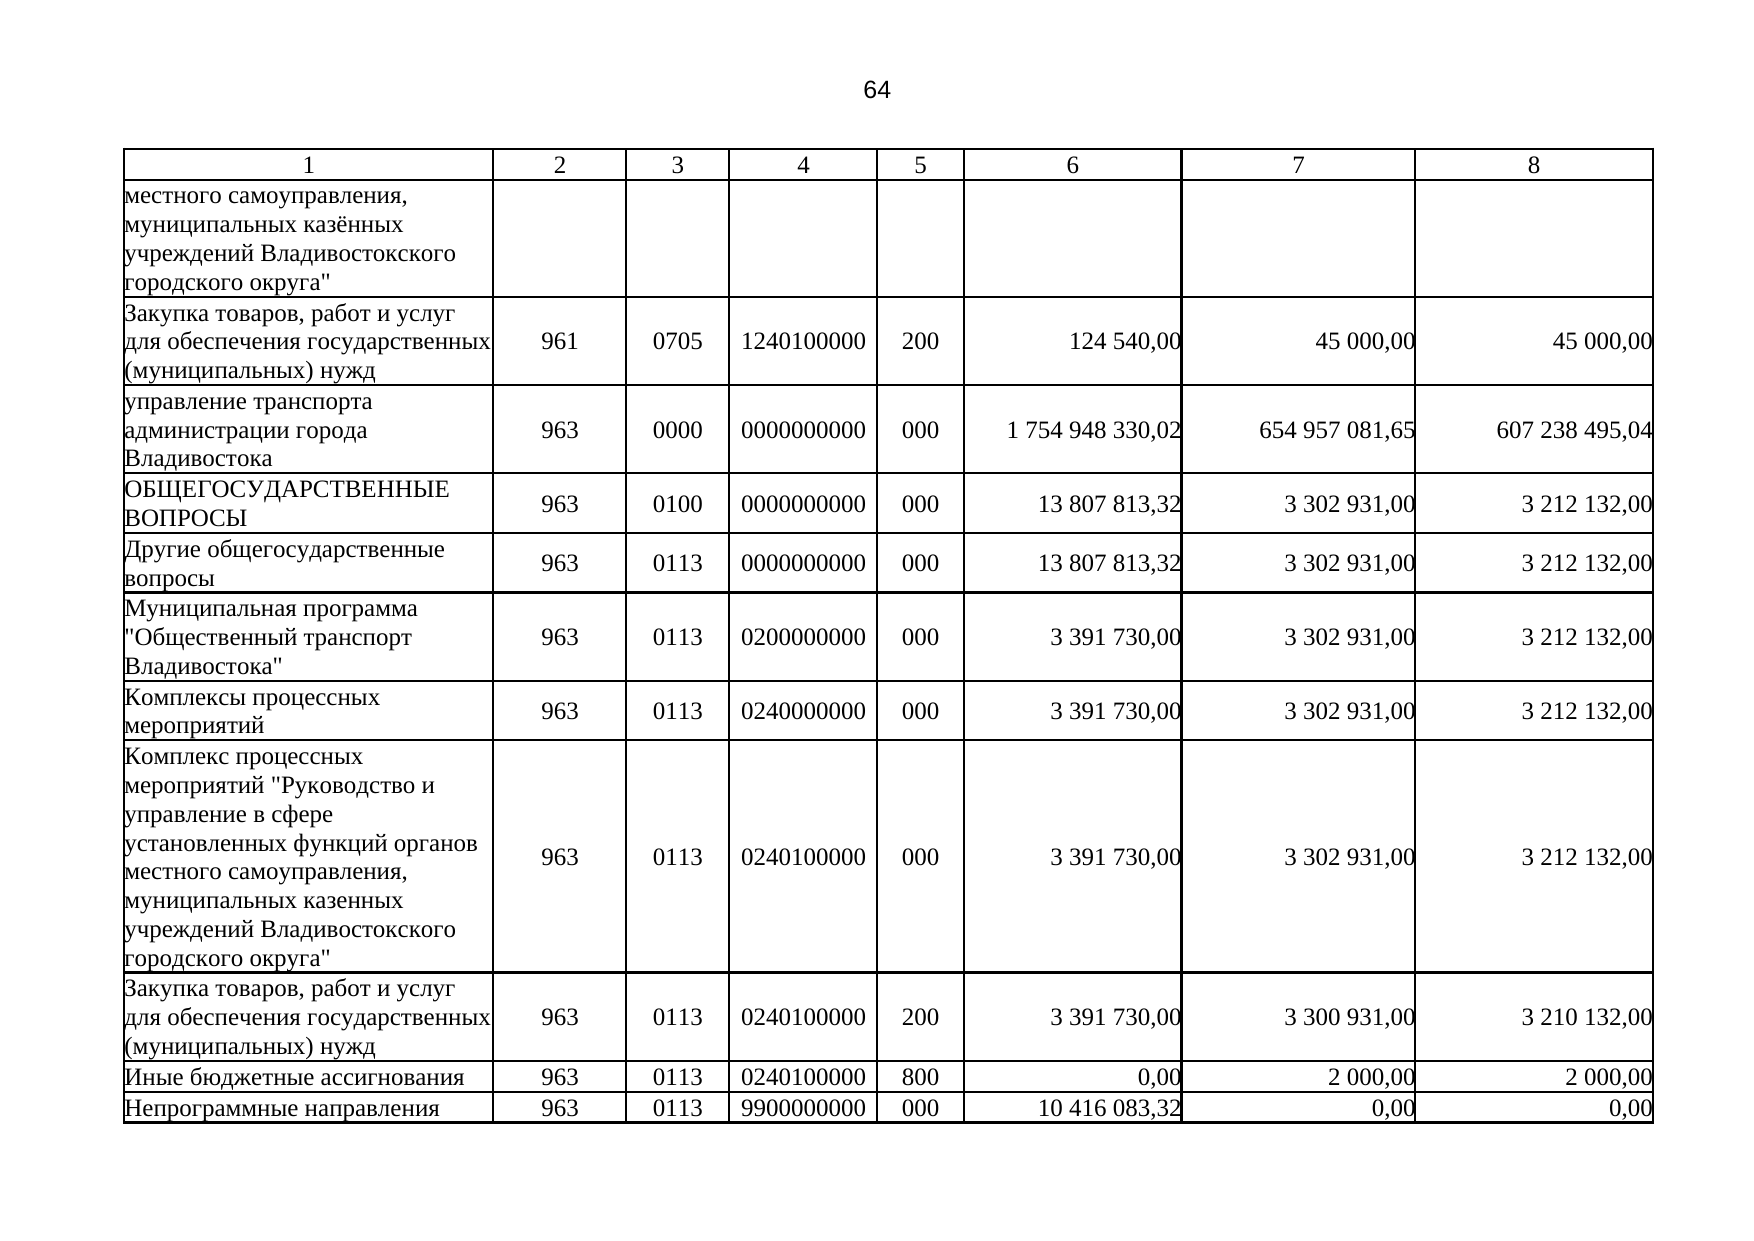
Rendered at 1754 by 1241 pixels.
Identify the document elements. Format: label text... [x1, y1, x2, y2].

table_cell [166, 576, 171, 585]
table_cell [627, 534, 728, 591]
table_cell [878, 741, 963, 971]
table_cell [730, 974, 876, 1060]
table_header 1 [125, 150, 492, 178]
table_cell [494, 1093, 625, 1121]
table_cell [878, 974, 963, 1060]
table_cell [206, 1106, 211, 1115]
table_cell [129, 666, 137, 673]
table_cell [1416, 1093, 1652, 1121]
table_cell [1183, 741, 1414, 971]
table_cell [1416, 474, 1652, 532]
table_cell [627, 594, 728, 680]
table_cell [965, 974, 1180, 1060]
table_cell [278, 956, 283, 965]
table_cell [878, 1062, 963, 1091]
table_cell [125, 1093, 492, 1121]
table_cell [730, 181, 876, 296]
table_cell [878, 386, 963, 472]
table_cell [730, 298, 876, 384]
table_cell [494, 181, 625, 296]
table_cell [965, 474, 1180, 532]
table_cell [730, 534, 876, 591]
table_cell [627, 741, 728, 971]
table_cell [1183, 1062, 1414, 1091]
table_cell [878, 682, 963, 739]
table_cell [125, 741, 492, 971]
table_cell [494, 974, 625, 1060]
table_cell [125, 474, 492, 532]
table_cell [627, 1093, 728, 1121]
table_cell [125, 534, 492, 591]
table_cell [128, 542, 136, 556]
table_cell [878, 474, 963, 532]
table_header 7 [1183, 150, 1414, 178]
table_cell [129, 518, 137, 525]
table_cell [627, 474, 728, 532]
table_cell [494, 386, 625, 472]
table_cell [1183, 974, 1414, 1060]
table_header 2 [494, 150, 625, 178]
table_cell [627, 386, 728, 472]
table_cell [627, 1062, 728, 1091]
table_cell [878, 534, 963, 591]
table_header 4 [730, 150, 876, 178]
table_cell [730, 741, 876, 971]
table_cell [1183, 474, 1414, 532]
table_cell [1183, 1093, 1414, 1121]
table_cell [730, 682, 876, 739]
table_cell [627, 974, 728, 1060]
table_header 3 [627, 150, 728, 178]
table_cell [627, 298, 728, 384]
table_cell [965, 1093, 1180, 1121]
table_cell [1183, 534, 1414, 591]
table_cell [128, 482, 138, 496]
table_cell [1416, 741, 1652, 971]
table_header 5 [878, 150, 963, 178]
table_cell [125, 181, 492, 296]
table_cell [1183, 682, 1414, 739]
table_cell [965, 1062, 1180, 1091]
table_header 8 [1416, 150, 1652, 178]
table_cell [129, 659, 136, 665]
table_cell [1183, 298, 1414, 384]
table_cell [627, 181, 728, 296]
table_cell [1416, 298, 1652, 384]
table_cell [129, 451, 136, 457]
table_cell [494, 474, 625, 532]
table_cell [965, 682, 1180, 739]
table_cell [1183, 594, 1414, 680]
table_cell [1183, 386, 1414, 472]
table_header 6 [965, 150, 1180, 178]
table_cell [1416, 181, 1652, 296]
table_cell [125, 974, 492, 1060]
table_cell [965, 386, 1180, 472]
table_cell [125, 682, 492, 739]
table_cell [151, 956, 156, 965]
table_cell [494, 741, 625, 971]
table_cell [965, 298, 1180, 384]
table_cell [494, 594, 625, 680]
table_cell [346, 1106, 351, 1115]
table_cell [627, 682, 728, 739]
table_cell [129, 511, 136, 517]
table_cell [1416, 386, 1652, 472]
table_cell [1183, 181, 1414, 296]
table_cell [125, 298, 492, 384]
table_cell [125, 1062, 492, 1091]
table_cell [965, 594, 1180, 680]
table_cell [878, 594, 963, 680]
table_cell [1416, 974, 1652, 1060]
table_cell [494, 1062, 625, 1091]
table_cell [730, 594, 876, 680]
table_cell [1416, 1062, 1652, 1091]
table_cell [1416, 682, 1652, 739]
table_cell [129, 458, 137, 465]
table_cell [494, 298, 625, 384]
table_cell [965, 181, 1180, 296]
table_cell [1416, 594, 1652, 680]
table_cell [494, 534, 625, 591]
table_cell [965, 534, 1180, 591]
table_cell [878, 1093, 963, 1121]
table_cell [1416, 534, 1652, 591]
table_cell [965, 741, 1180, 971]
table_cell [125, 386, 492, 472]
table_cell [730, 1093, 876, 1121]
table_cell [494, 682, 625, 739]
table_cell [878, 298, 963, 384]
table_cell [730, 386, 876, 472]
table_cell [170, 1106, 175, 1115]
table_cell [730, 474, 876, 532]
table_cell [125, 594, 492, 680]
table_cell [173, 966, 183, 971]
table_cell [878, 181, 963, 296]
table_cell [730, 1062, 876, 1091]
